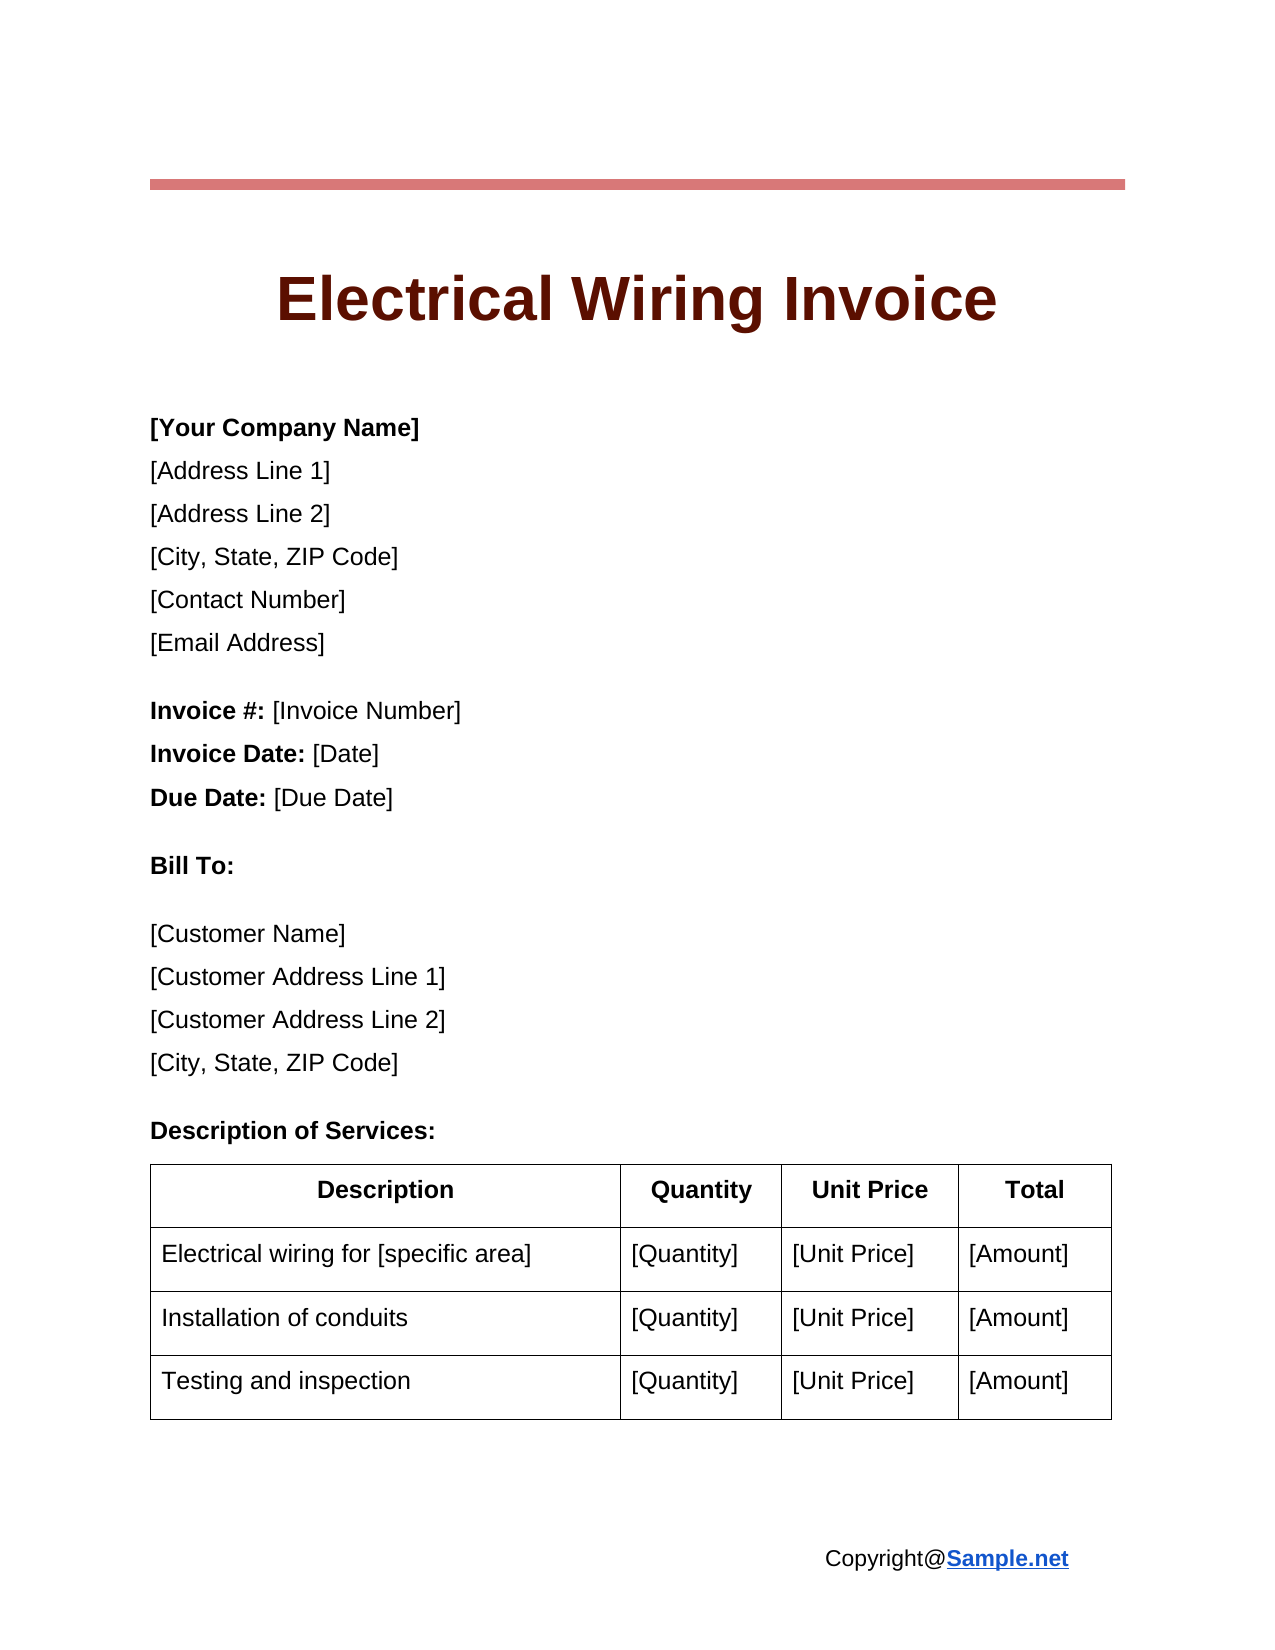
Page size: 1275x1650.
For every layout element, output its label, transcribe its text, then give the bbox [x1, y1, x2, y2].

text Invoice #: [Invoice Number] Invoice Date: [Date] Due Date: [Due Date] [150, 696, 1125, 811]
table_cell [Quantity] [621, 1356, 781, 1418]
table_cell [Unit Price] [782, 1356, 958, 1418]
table_cell [Unit Price] [782, 1292, 958, 1355]
table_cell Testing and inspection [151, 1356, 620, 1418]
text [Customer Name] [Customer Address Line 1] [Customer Address Line 2] [City, State, ZIP Code] [150, 919, 1125, 1077]
table_cell [Quantity] [621, 1228, 781, 1291]
table_header Quantity [621, 1165, 781, 1227]
table_header Total [959, 1165, 1111, 1227]
text [Your Company Name] [Address Line 1] [Address Line 2] [City, State, ZIP Code] [Contact Number] [Email Address] [150, 369, 1125, 657]
subtitle Electrical Wiring Invoice [150, 190, 1125, 334]
table_cell [Amount] [959, 1292, 1111, 1355]
table_header Unit Price [782, 1165, 958, 1227]
table_cell [Unit Price] [782, 1228, 958, 1291]
table_cell Electrical wiring for [specific area] [151, 1228, 620, 1291]
picture [150, 179, 1125, 190]
table_header Description [151, 1165, 620, 1227]
subtitle Description of Services: [150, 1116, 1125, 1145]
subtitle Bill To: [150, 851, 1125, 879]
table_cell Installation of conduits [151, 1292, 620, 1355]
table_cell [Amount] [959, 1356, 1111, 1418]
table_cell [Amount] [959, 1228, 1111, 1291]
table_cell [Quantity] [621, 1292, 781, 1355]
